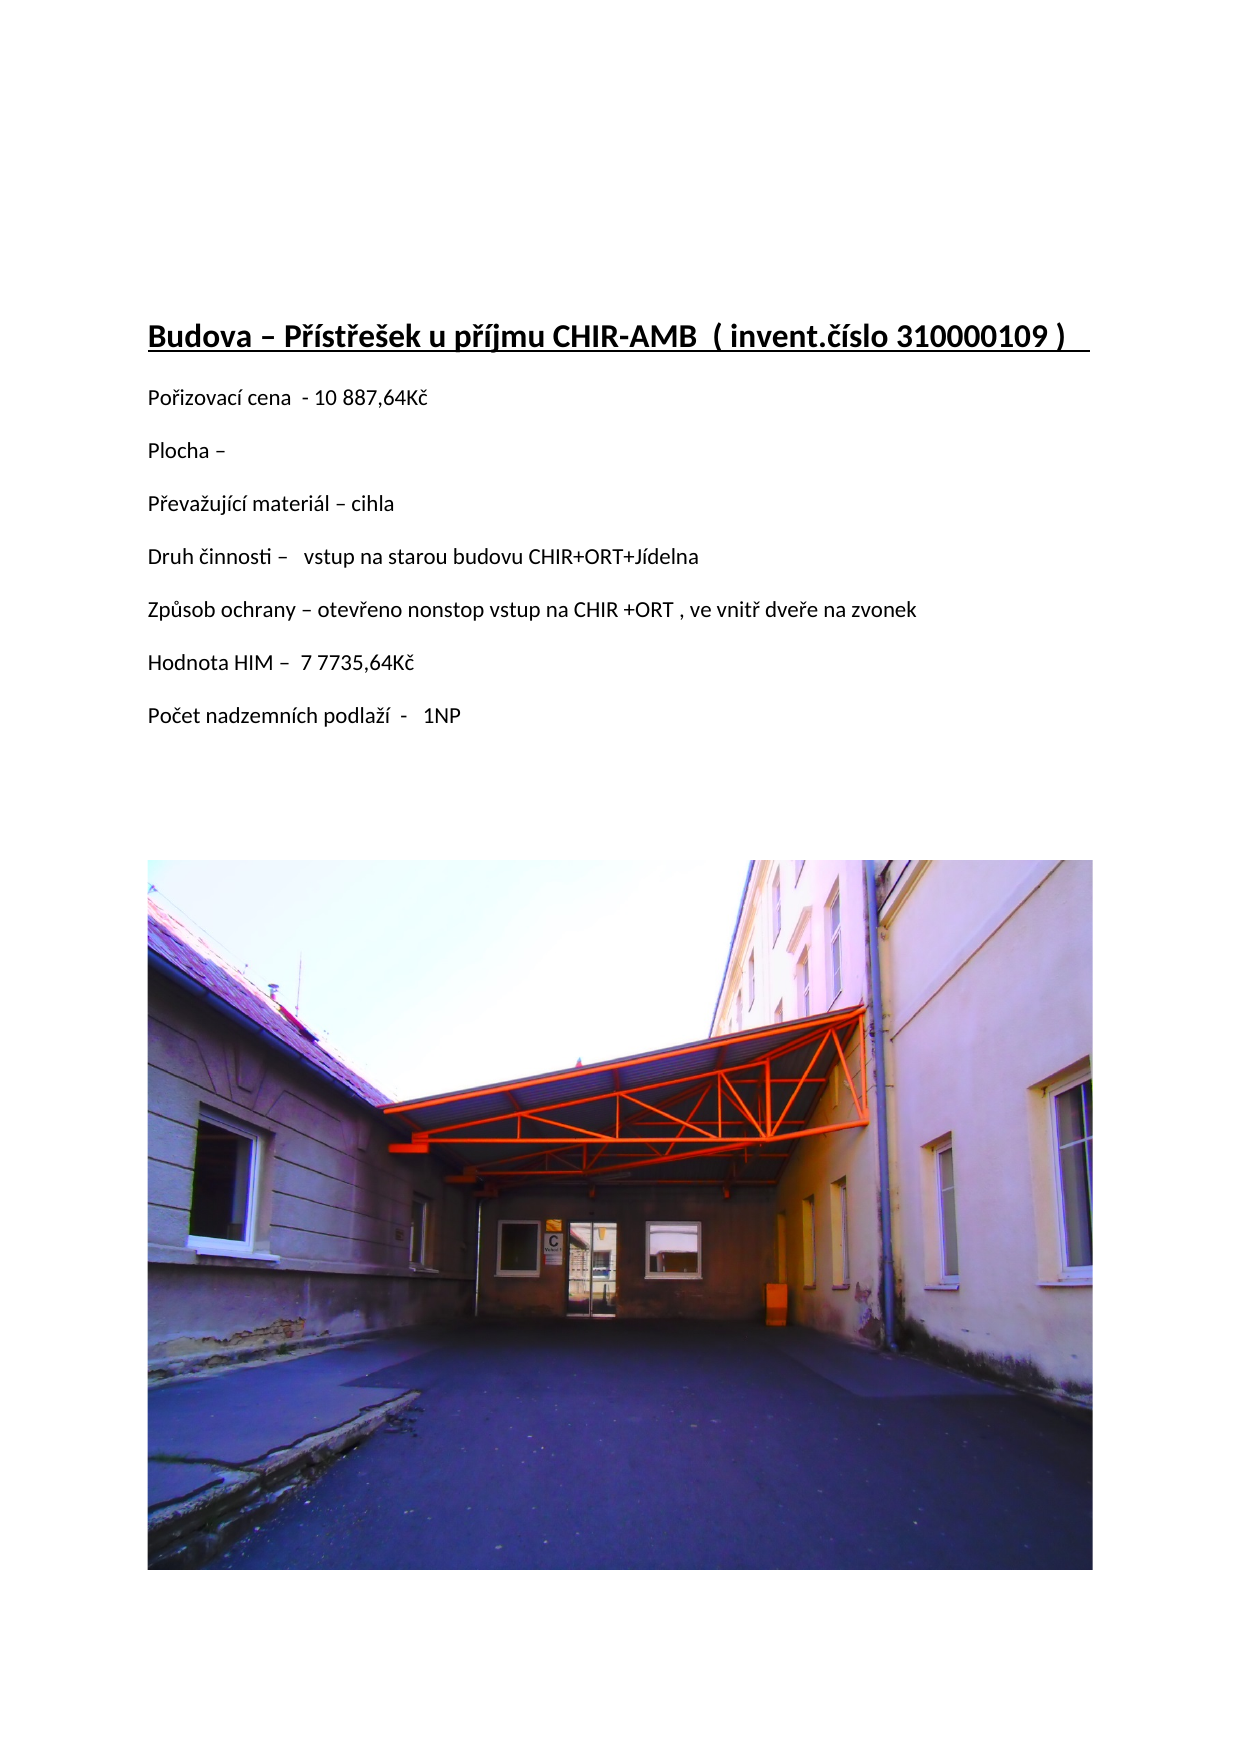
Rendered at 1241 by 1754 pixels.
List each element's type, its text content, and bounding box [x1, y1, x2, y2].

text Druh činnosti – vstup na starou budovu CHIR+ORT+Jídelna [148, 542, 1093, 570]
text Počet nadzemních podlaží - 1NP [148, 701, 1093, 729]
text Budova – Přístřešek u příjmu CHIR-AMB ( invent.číslo 310000109 ) [148, 315, 1093, 356]
text Způsob ochrany – otevřeno nonstop vstup na CHIR +ORT , ve vnitř dveře na zvonek [148, 595, 1093, 623]
text Pořizovací cena - 10 887,64Kč [148, 383, 1093, 411]
picture [147, 860, 1093, 1570]
text Hodnota HIM – 7 7735,64Kč [148, 648, 1093, 676]
text Převažující materiál – cihla [148, 489, 1093, 517]
text Plocha – [148, 436, 1093, 464]
